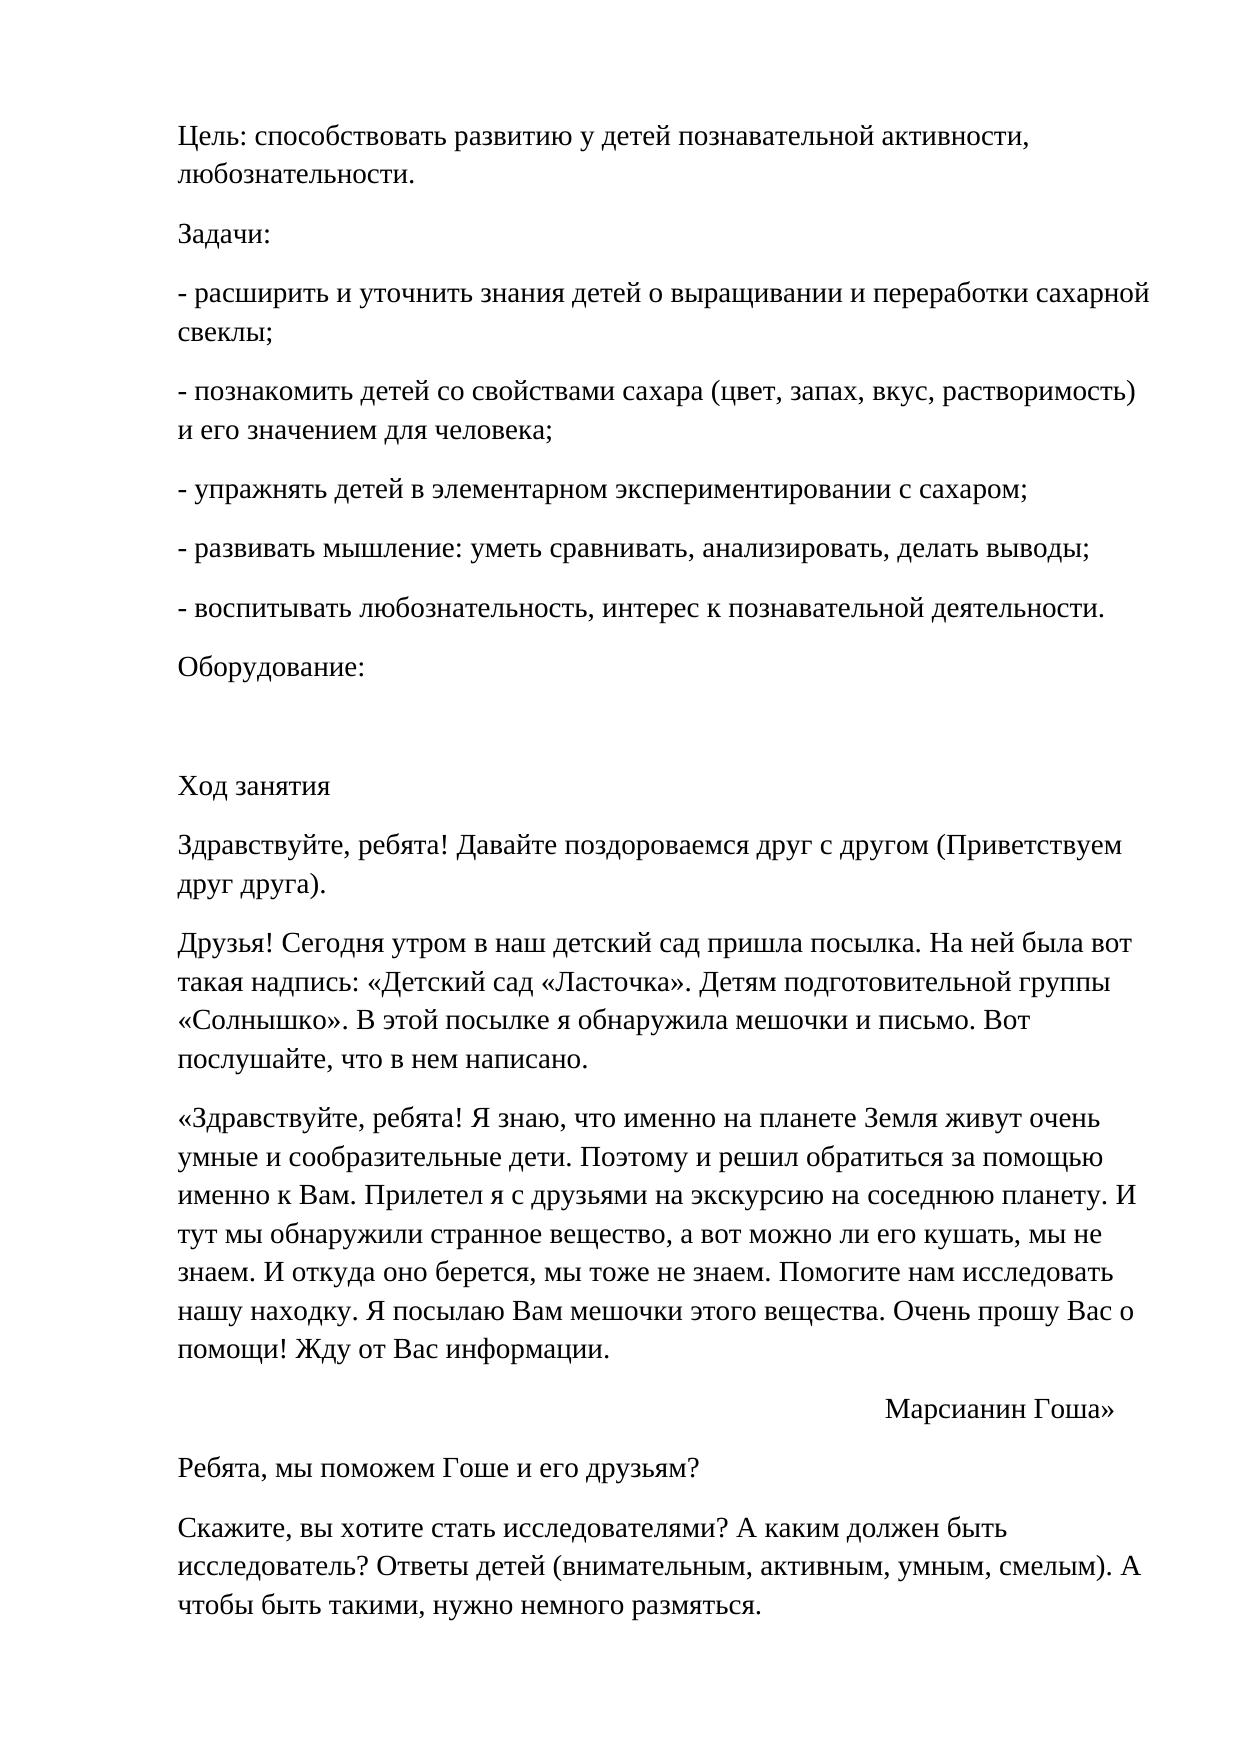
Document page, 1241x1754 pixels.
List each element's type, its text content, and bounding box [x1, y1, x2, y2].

text Здравствуйте, ребята! Давайте поздороваемся друг с другом (Приветствуем друг друга). [177, 827, 1152, 899]
text - расширить и уточнить знания детей о выращивании и переработки сахарной свеклы; [177, 275, 1152, 347]
text Марсианин Гоша» [177, 1391, 1152, 1424]
text - упражнять детей в элементарном экспериментировании с сахаром; [177, 471, 1152, 505]
text «Здравствуйте, ребята! Я знаю, что именно на планете Земля живут очень умные и сообразительные дети. Поэтому и решил обратиться за помощью именно к Вам. Прилетел я с друзьями на экскурсию на соседнюю планету. И тут мы обнаружили странное вещество, а вот можно ли его кушать, мы не знаем. И откуда оно берется, мы тоже не знаем. Помогите нам исследовать нашу находку. Я посылаю Вам мешочки этого вещества. Очень прошу Вас о помощи! Жду от Вас информации. [177, 1100, 1152, 1365]
text - воспитывать любознательность, интерес к познавательной деятельности. [177, 590, 1152, 623]
text Ребята, мы поможем Гоше и его друзьям? [177, 1450, 1152, 1484]
text Ход занятия [177, 768, 1152, 802]
text Скажите, вы хотите стать исследователями? А каким должен быть исследователь? Ответы детей (внимательным, активным, умным, смелым). А чтобы быть такими, нужно немного размяться. [177, 1510, 1152, 1620]
text - познакомить детей со свойствами сахара (цвет, запах, вкус, растворимость) и его значением для человека; [177, 373, 1152, 445]
text Оборудование: [177, 649, 1152, 683]
text Цель: способствовать развитию у детей познавательной активности, любознательности. [177, 118, 1152, 190]
text Друзья! Сегодня утром в наш детский сад пришла посылка. На ней была вот такая надпись: «Детский сад «Ласточка». Детям подготовительной группы «Солнышко». В этой посылке я обнаружила мешочки и письмо. Вот послушайте, что в нем написано. [177, 925, 1152, 1074]
text Задачи: [177, 216, 1152, 249]
text - развивать мышление: уметь сравнивать, анализировать, делать выводы; [177, 531, 1152, 564]
